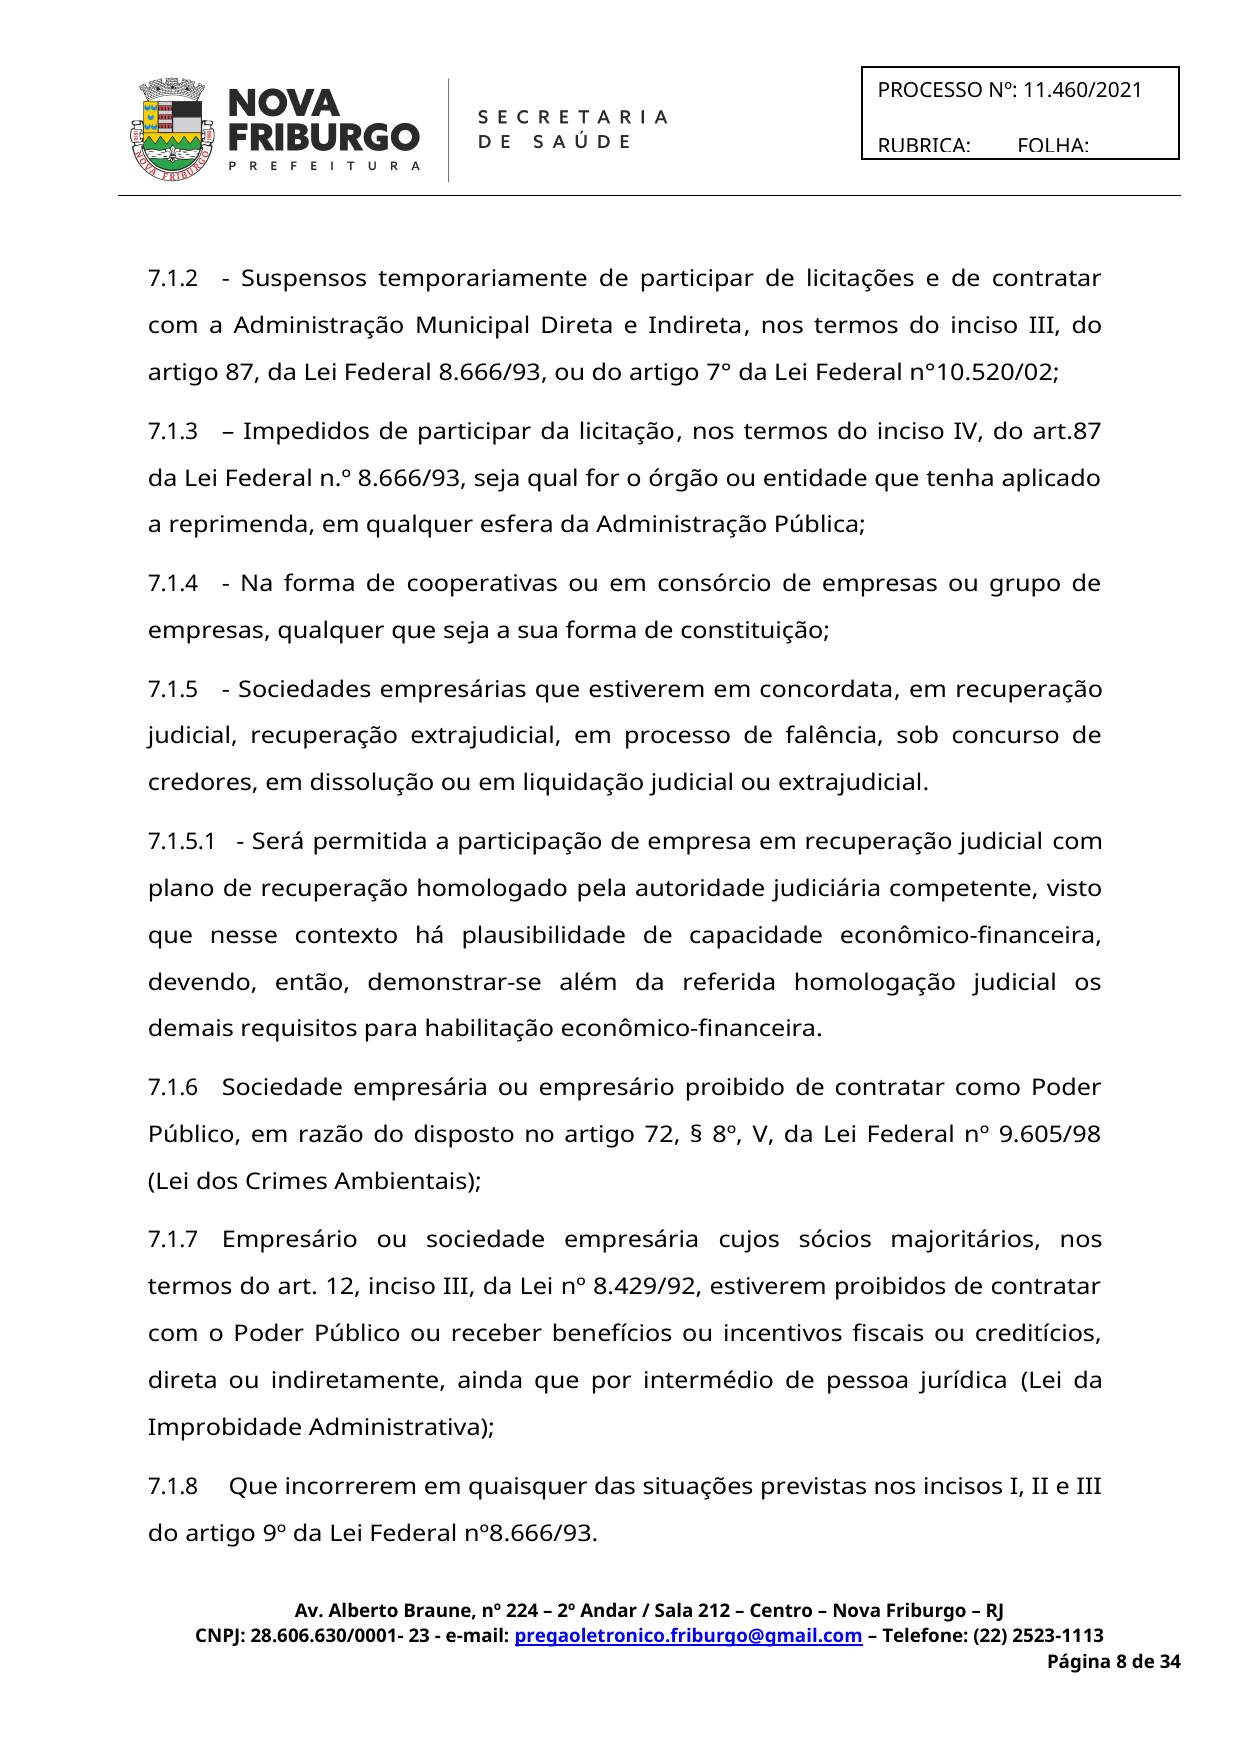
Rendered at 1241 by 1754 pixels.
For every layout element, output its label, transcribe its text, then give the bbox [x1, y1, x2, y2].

list – Impedidos de participar da licitação, nos termos do inciso IV, do art.87 da Lei Federal n.º 8.666/93, seja qual for o órgão ou entidade que tenha aplicado a reprimenda, em qualquer esfera da Administração Pública; [148, 414, 1103, 539]
list Sociedade empresária ou empresário proibido de contratar como Poder Público, em razão do disposto no artigo 72, § 8º, V, da Lei Federal nº 9.605/98 (Lei dos Crimes Ambientais); [148, 1071, 1103, 1196]
list Empresário ou sociedade empresária cujos sócios majoritários, nos termos do art. 12, inciso III, da Lei nº 8.429/92, estiverem proibidos de contratar com o Poder Público ou receber benefícios ou incentivos fiscais ou creditícios, direta ou indiretamente, ainda que por intermédio de pessoa jurídica (Lei da Improbidade Administrativa); [148, 1223, 1103, 1442]
list - Suspensos temporariamente de participar de licitações e de contratar com a Administração Municipal Direta e Indireta, nos termos do inciso III, do artigo 87, da Lei Federal 8.666/93, ou do artigo 7° da Lei Federal n°10.520/02; [148, 262, 1103, 387]
picture [118, 68, 683, 194]
list Que incorrerem em quaisquer das situações previstas nos incisos I, II e III do artigo 9º da Lei Federal nº8.666/93. [148, 1469, 1103, 1548]
list - Na forma de cooperativas ou em consórcio de empresas ou grupo de empresas, qualquer que seja a sua forma de constituição; [148, 567, 1103, 645]
list - Sociedades empresárias que estiverem em concordata, em recuperação judicial, recuperação extrajudicial, em processo de falência, sob concurso de credores, em dissolução ou em liquidação judicial ou extrajudicial. [148, 672, 1103, 797]
list - Será permitida a participação de empresa em recuperação judicial com plano de recuperação homologado pela autoridade judiciária competente, visto que nesse contexto há plausibilidade de capacidade econômico-financeira, devendo, então, demonstrar-se além da referida homologação judicial os demais requisitos para habilitação econômico-financeira. [148, 825, 1103, 1044]
